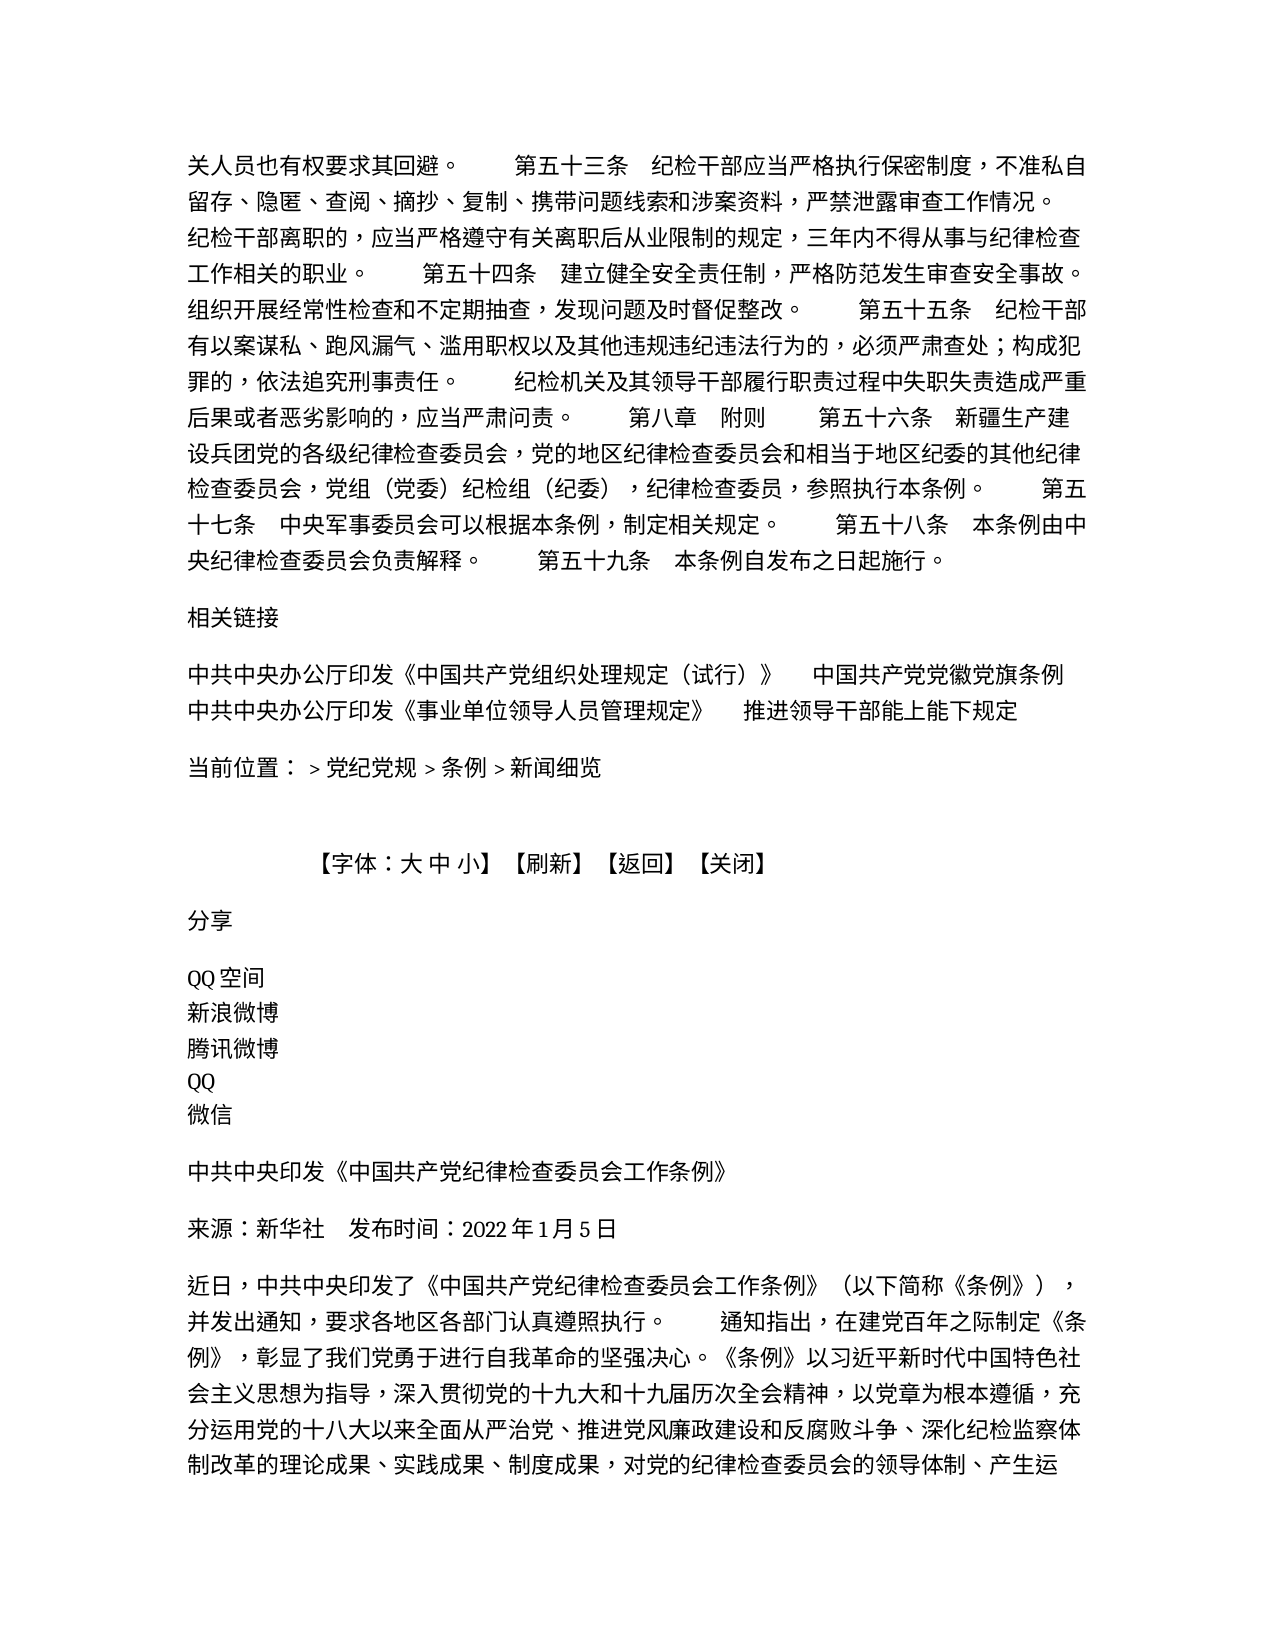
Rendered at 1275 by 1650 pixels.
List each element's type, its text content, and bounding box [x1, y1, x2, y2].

text 分享 [187, 905, 1087, 936]
text 当前位置： > 党纪党规 > 条例 > 新闻细览 【字体：大 中 小】【刷新】【返回】【关闭】 [187, 752, 1087, 879]
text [187, 150, 1087, 577]
text 相关链接 [187, 602, 1087, 633]
text QQ空间 新浪微博 腾讯微博 QQ 微信 [187, 961, 1087, 1131]
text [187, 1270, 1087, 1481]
text 中共中央印发《中国共产党纪律检查委员会工作条例》 [187, 1156, 1087, 1187]
text 中共中央办公厅印发《中国共产党组织处理规定（试行）》 中国共产党党徽党旗条例 中共中央办公厅印发《事业单位领导人员管理规定》 推进领导干部能上能下规定 [187, 659, 1087, 726]
text 来源：新华社 发布时间：2022年1月5日 [187, 1213, 1087, 1244]
